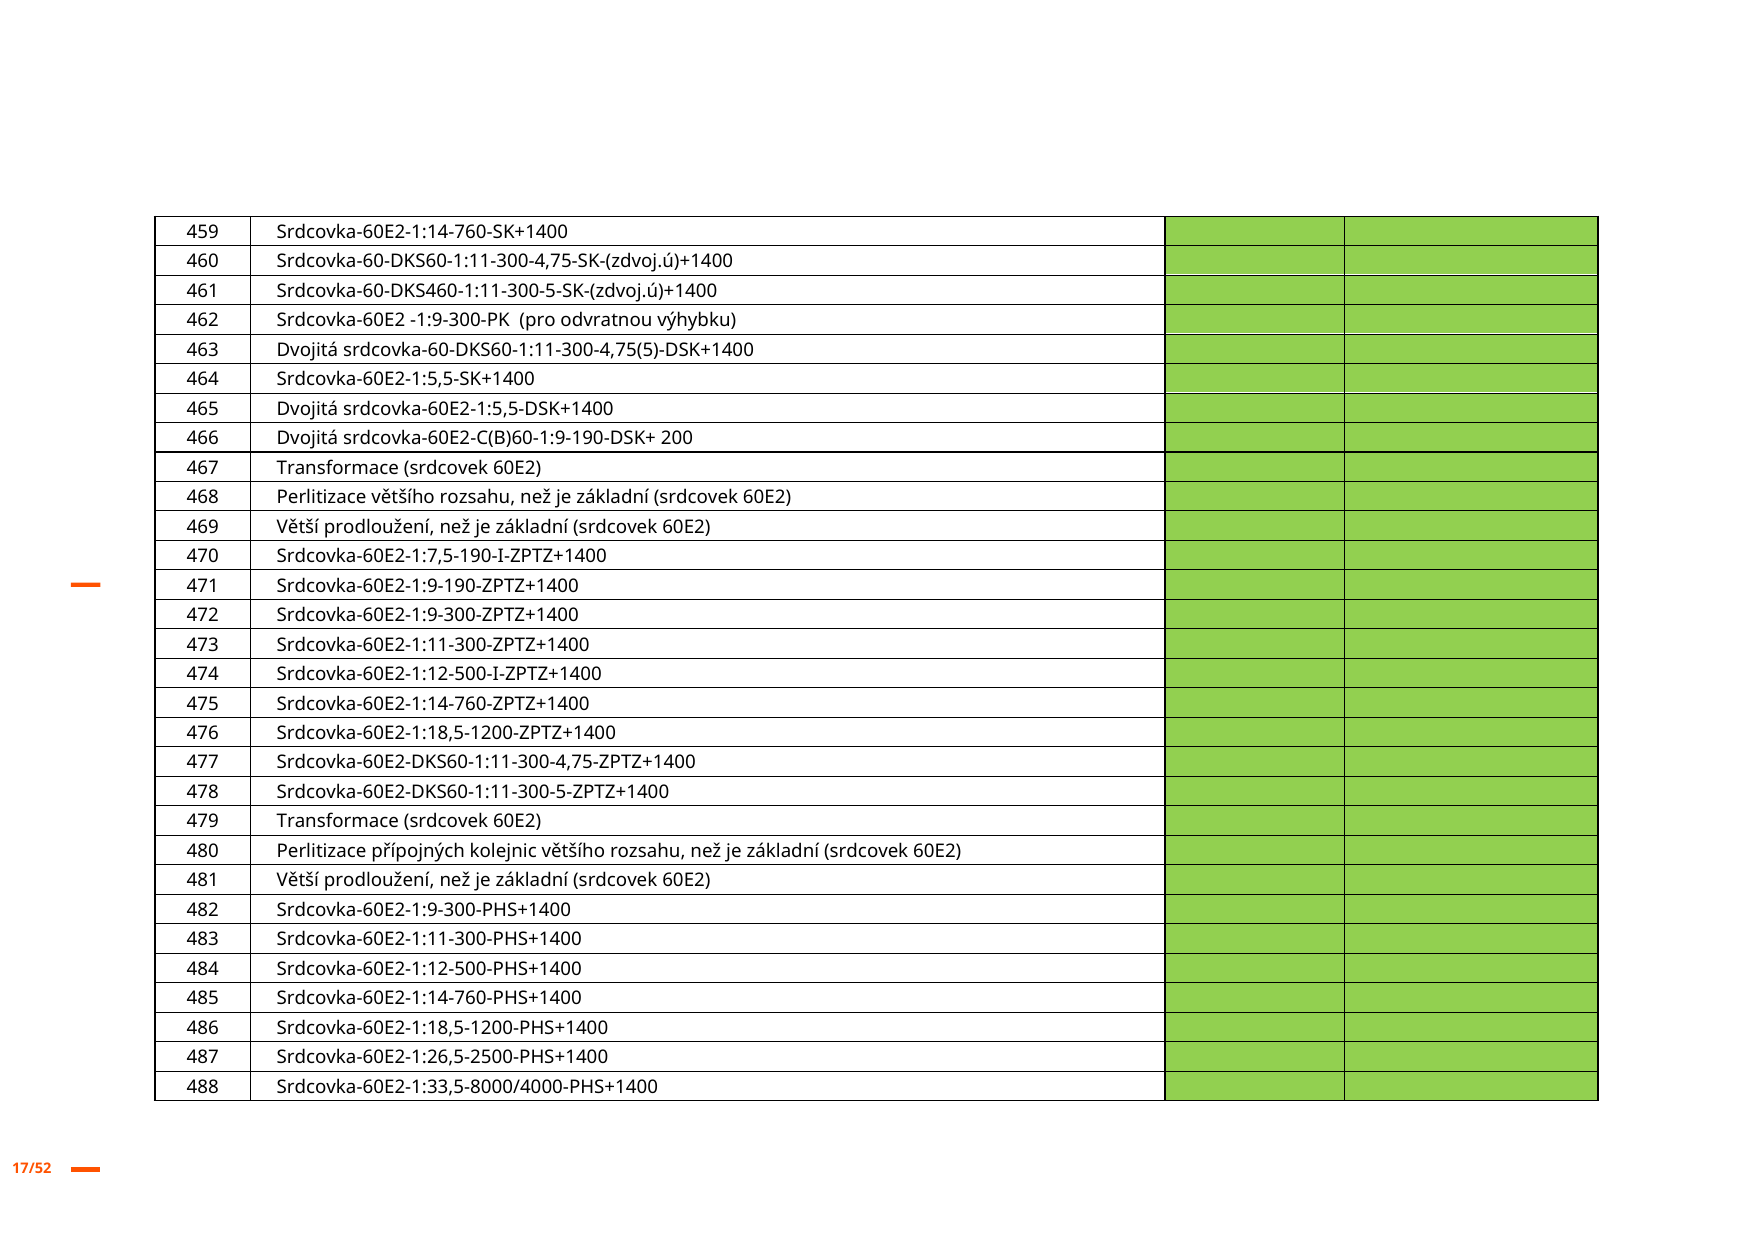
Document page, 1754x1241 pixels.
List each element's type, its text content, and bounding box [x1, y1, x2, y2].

table_cell [1166, 747, 1344, 776]
table_cell [1166, 600, 1344, 628]
table_cell Větší prodloužení, než je základní (srdcovek 60E2) [251, 865, 1164, 894]
table_cell [1345, 511, 1597, 540]
table_cell 461 [156, 276, 250, 304]
table_cell [1345, 305, 1597, 333]
table_cell 475 [156, 688, 250, 717]
table_cell [1166, 659, 1344, 687]
table_cell Transformace (srdcovek 60E2) [251, 806, 1164, 835]
table_cell 486 [156, 1013, 250, 1041]
table_cell [1166, 895, 1344, 923]
table_cell 468 [156, 482, 250, 510]
table_cell [1345, 394, 1597, 422]
table_cell Srdcovka-60E2-1:7,5-190-I-ZPTZ+1400 [251, 541, 1164, 569]
table_cell [1166, 865, 1344, 894]
table_cell [1345, 246, 1597, 274]
table_cell [1345, 688, 1597, 717]
table_cell 459 [156, 217, 250, 245]
table_cell [1345, 895, 1597, 923]
table_cell Srdcovka-60E2-1:5,5-SK+1400 [251, 364, 1164, 392]
table_cell [1166, 335, 1344, 363]
table_cell Srdcovka-60E2-1:18,5-1200-PHS+1400 [251, 1013, 1164, 1041]
table_cell Dvojitá srdcovka-60E2-1:5,5-DSK+1400 [251, 394, 1164, 422]
table_cell Srdcovka-60E2-1:33,5-8000/4000-PHS+1400 [251, 1072, 1164, 1100]
table_cell Srdcovka-60-DKS60-1:11-300-4,75-SK-(zdvoj.ú)+1400 [251, 246, 1164, 274]
table_cell 463 [156, 335, 250, 363]
table_cell Srdcovka-60E2-1:11-300-ZPTZ+1400 [251, 629, 1164, 658]
table_cell 477 [156, 747, 250, 776]
table_cell [1345, 423, 1597, 451]
table_cell [1345, 482, 1597, 510]
table_cell Srdcovka-60E2-1:11-300-PHS+1400 [251, 924, 1164, 953]
table_cell 474 [156, 659, 250, 687]
table_cell 467 [156, 453, 250, 481]
table_cell [1166, 1042, 1344, 1071]
table_cell [1166, 1013, 1344, 1041]
table_cell 470 [156, 541, 250, 569]
table_cell Srdcovka-60E2-1:9-300-ZPTZ+1400 [251, 600, 1164, 628]
table_cell Větší prodloužení, než je základní (srdcovek 60E2) [251, 511, 1164, 540]
table_cell [1345, 1013, 1597, 1041]
table_cell Srdcovka-60E2 -1:9-300-PK (pro odvratnou výhybku) [251, 305, 1164, 333]
table_cell [1166, 453, 1344, 481]
table_cell [1166, 541, 1344, 569]
table_cell [1166, 246, 1344, 274]
table_cell 460 [156, 246, 250, 274]
table_cell [1166, 836, 1344, 864]
table_cell [1166, 688, 1344, 717]
table_cell [1166, 217, 1344, 245]
table_cell [1166, 629, 1344, 658]
table_cell Srdcovka-60E2-1:12-500-PHS+1400 [251, 954, 1164, 982]
table_cell [1345, 570, 1597, 599]
table_cell [1166, 423, 1344, 451]
table_cell [1345, 276, 1597, 304]
table_cell 484 [156, 954, 250, 982]
table_cell 466 [156, 423, 250, 451]
table_cell [1166, 482, 1344, 510]
table_cell Srdcovka-60E2-1:14-760-ZPTZ+1400 [251, 688, 1164, 717]
table_cell 471 [156, 570, 250, 599]
table_cell [1345, 335, 1597, 363]
table_cell [1345, 659, 1597, 687]
table_cell 479 [156, 806, 250, 835]
table_cell 472 [156, 600, 250, 628]
table_cell [1345, 954, 1597, 982]
table_cell [1166, 806, 1344, 835]
table_cell [1345, 629, 1597, 658]
table_cell Srdcovka-60E2-1:14-760-SK+1400 [251, 217, 1164, 245]
table_cell [1166, 394, 1344, 422]
table_cell [1166, 1072, 1344, 1100]
table_cell Srdcovka-60E2-1:14-760-PHS+1400 [251, 983, 1164, 1012]
table_cell [1345, 453, 1597, 481]
table_cell Perlitizace většího rozsahu, než je základní (srdcovek 60E2) [251, 482, 1164, 510]
table_cell [1166, 276, 1344, 304]
table_cell [1166, 364, 1344, 392]
table_cell 487 [156, 1042, 250, 1071]
table_cell [1345, 364, 1597, 392]
table_cell 464 [156, 364, 250, 392]
table_cell 482 [156, 895, 250, 923]
table_cell [1345, 1072, 1597, 1100]
table_cell Srdcovka-60E2-1:26,5-2500-PHS+1400 [251, 1042, 1164, 1071]
table_cell Transformace (srdcovek 60E2) [251, 453, 1164, 481]
table_cell Srdcovka-60E2-1:18,5-1200-ZPTZ+1400 [251, 718, 1164, 746]
table_cell 478 [156, 777, 250, 805]
table_cell Dvojitá srdcovka-60E2-C(B)60-1:9-190-DSK+ 200 [251, 423, 1164, 451]
table_cell Dvojitá srdcovka-60-DKS60-1:11-300-4,75(5)-DSK+1400 [251, 335, 1164, 363]
table_cell [1345, 747, 1597, 776]
table_cell [1345, 836, 1597, 864]
table_cell Srdcovka-60E2-1:9-300-PHS+1400 [251, 895, 1164, 923]
table_cell [1345, 806, 1597, 835]
table_cell [1166, 718, 1344, 746]
table_cell 485 [156, 983, 250, 1012]
table_cell [1345, 777, 1597, 805]
table_cell 488 [156, 1072, 250, 1100]
table_cell [1166, 954, 1344, 982]
table_cell [1345, 217, 1597, 245]
table_cell [1166, 983, 1344, 1012]
table_cell 465 [156, 394, 250, 422]
table_cell 469 [156, 511, 250, 540]
table_cell 462 [156, 305, 250, 333]
table_cell [1345, 718, 1597, 746]
table_cell [1166, 305, 1344, 333]
table_cell [1166, 511, 1344, 540]
table_cell 473 [156, 629, 250, 658]
table_cell 483 [156, 924, 250, 953]
table_cell [1345, 1042, 1597, 1071]
table_cell [1166, 924, 1344, 953]
table_cell [1345, 541, 1597, 569]
table_cell Srdcovka-60E2-1:12-500-I-ZPTZ+1400 [251, 659, 1164, 687]
table_cell Srdcovka-60E2-DKS60-1:11-300-5-ZPTZ+1400 [251, 777, 1164, 805]
table_cell Perlitizace přípojných kolejnic většího rozsahu, než je základní (srdcovek 60E2) [251, 836, 1164, 864]
table_cell [1345, 865, 1597, 894]
table_cell 481 [156, 865, 250, 894]
table_cell 480 [156, 836, 250, 864]
table_cell Srdcovka-60E2-1:9-190-ZPTZ+1400 [251, 570, 1164, 599]
table_cell 476 [156, 718, 250, 746]
table_cell [1166, 570, 1344, 599]
table_cell [1345, 983, 1597, 1012]
table_cell [1345, 600, 1597, 628]
table_cell Srdcovka-60-DKS460-1:11-300-5-SK-(zdvoj.ú)+1400 [251, 276, 1164, 304]
table_cell Srdcovka-60E2-DKS60-1:11-300-4,75-ZPTZ+1400 [251, 747, 1164, 776]
table_cell [1345, 924, 1597, 953]
table_cell [1166, 777, 1344, 805]
